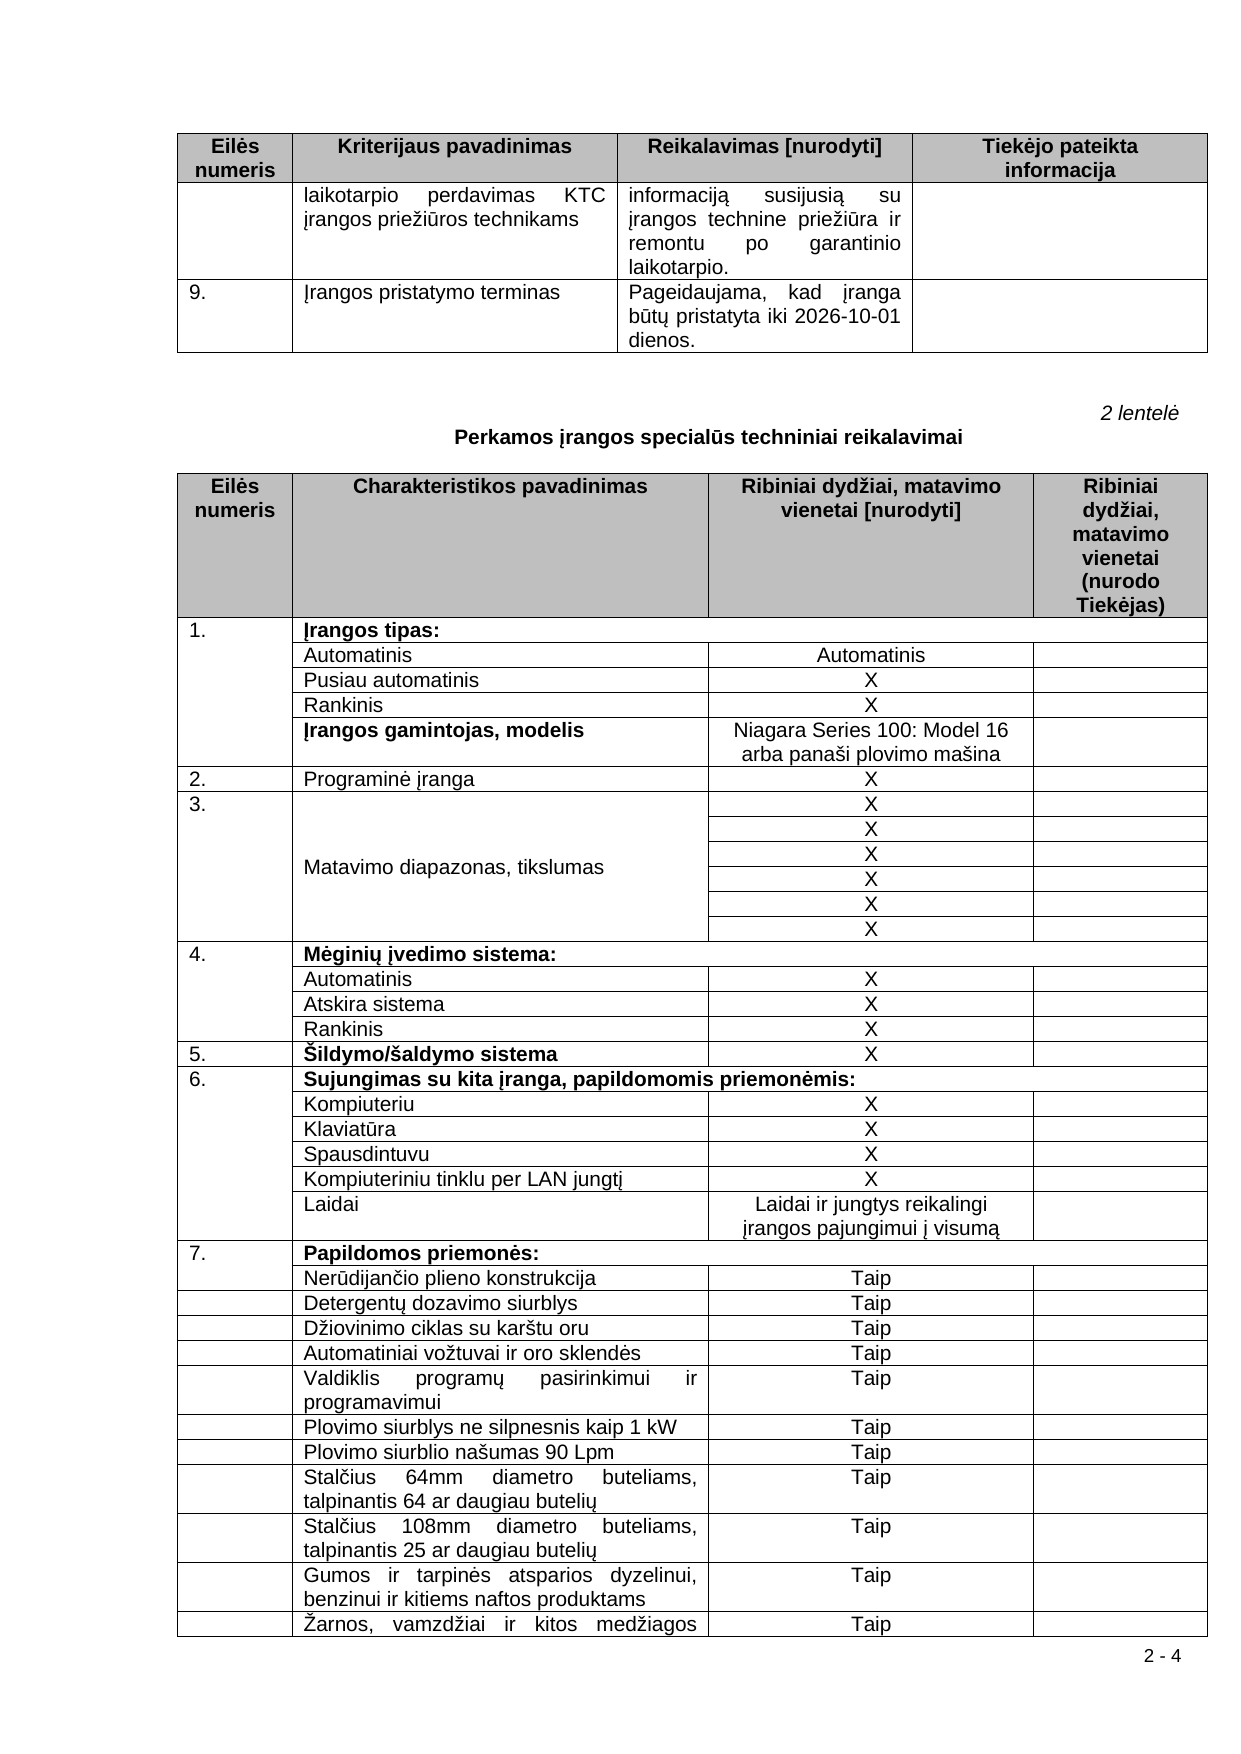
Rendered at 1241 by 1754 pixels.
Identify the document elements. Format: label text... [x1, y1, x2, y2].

text Perkamos įrangos specialūs techniniai reikalavimai [177, 424, 1181, 448]
table_cell [1034, 817, 1207, 841]
table_cell [1034, 1192, 1207, 1240]
table_cell [1034, 967, 1207, 991]
table_cell Detergentų dozavimo siurblys [293, 1291, 708, 1315]
table_cell Taip [709, 1316, 1033, 1340]
table_cell X [709, 917, 1033, 941]
table_cell [1034, 668, 1207, 692]
table_cell X [709, 892, 1033, 916]
table_cell Automatiniai vožtuvai ir oro sklendės [293, 1341, 708, 1365]
table_cell Taip [709, 1266, 1033, 1290]
table_cell [1034, 1291, 1207, 1315]
table_cell 7. [178, 1241, 292, 1290]
table_cell [1034, 643, 1207, 667]
table_cell [178, 1316, 292, 1340]
table_cell Rankinis [293, 693, 708, 717]
table_cell [1034, 1563, 1207, 1611]
table_cell Papildomos priemonės: [293, 1241, 1207, 1265]
table_cell [1034, 1341, 1207, 1365]
table_cell X [709, 792, 1033, 816]
table_cell [1034, 842, 1207, 866]
table_cell Kompiuteriniu tinklu per LAN jungtį [293, 1167, 708, 1191]
table_cell [913, 280, 1207, 352]
table_cell Stalčius 108mm diametro buteliams, talpinantis 25 ar daugiau butelių [293, 1514, 708, 1562]
table_cell [178, 1563, 292, 1611]
table_cell X [709, 1042, 1033, 1066]
table_cell X [709, 668, 1033, 692]
table_cell 2. [178, 767, 292, 791]
table_cell 4. [178, 942, 292, 1041]
table_cell X [709, 1017, 1033, 1041]
table_cell Klaviatūra [293, 1117, 708, 1141]
table_cell Taip [709, 1465, 1033, 1513]
text 2 lentelė [177, 401, 1181, 424]
table_header Ribiniai dydžiai, matavimo vienetai [nurodyti] [709, 474, 1033, 617]
table_cell [1034, 1092, 1207, 1116]
table_cell Džiovinimo ciklas su karštu oru [293, 1316, 708, 1340]
table_cell Matavimo diapazonas, tikslumas [293, 792, 708, 941]
table_cell Taip [709, 1341, 1033, 1365]
table_cell [1034, 1465, 1207, 1513]
table_cell Automatinis [293, 967, 708, 991]
table_cell [178, 1291, 292, 1315]
table_cell Taip [709, 1563, 1033, 1611]
table_cell Taip [709, 1366, 1033, 1414]
table_cell [178, 1366, 292, 1414]
table_cell Spausdintuvu [293, 1142, 708, 1166]
table_header Eilės numeris [178, 474, 292, 617]
table_cell Kompiuteriu [293, 1092, 708, 1116]
table_cell [1034, 693, 1207, 717]
table_cell [1034, 1514, 1207, 1562]
table_cell [1034, 718, 1207, 766]
table_cell 9. [178, 280, 292, 352]
table_cell X [709, 817, 1033, 841]
table_cell Taip [709, 1415, 1033, 1439]
table_cell Valdiklis programų pasirinkimui ir programavimui [293, 1366, 708, 1414]
table_cell Įrangos pristatymo terminas [293, 280, 617, 352]
table_cell 8. [178, 183, 292, 279]
table_cell Pusiau automatinis [293, 668, 708, 692]
table_cell X [709, 992, 1033, 1016]
table_cell X [709, 693, 1033, 717]
table_cell [1034, 1415, 1207, 1439]
table_header Ribiniai dydžiai, matavimo vienetai (nurodo Tiekėjas) [1034, 474, 1207, 617]
table_header Charakteristikos pavadinimas [293, 474, 708, 617]
table_cell Taip [709, 1612, 1033, 1636]
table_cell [293, 1612, 708, 1636]
table_cell Taip [709, 1514, 1033, 1562]
table_cell 3. [178, 792, 292, 941]
table_cell 1. [178, 618, 292, 766]
table_cell [1034, 867, 1207, 891]
table_cell Gumos ir tarpinės atsparios dyzelinui, benzinui ir kitiems naftos produktams [293, 1563, 708, 1611]
table_cell [1034, 1167, 1207, 1191]
table_cell Įrangos tipas: [293, 618, 1207, 642]
table_cell [1034, 892, 1207, 916]
table_cell X [709, 1167, 1033, 1191]
table_cell [1034, 1316, 1207, 1340]
table_cell X [709, 867, 1033, 891]
table_cell Rankinis [293, 1017, 708, 1041]
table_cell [293, 183, 617, 279]
table_cell Šildymo/šaldymo sistema [293, 1042, 708, 1066]
table_cell Niagara Series 100: Model 16 arba panaši plovimo mašina [709, 718, 1033, 766]
table_cell Laidai [293, 1192, 708, 1240]
table_cell Nerūdijančio plieno konstrukcija [293, 1266, 708, 1290]
table_cell [1034, 1017, 1207, 1041]
table_cell 6. [178, 1067, 292, 1240]
table_header Reikalavimas [nurodyti] [618, 134, 912, 182]
table_cell Automatinis [709, 643, 1033, 667]
table_cell [1034, 992, 1207, 1016]
table_cell X [709, 1142, 1033, 1166]
table_cell Stalčius 64mm diametro buteliams, talpinantis 64 ar daugiau butelių [293, 1465, 708, 1513]
table_cell Laidai ir jungtys reikalingi įrangos pajungimui į visumą [709, 1192, 1033, 1240]
table_cell X [709, 842, 1033, 866]
table_cell X [709, 1092, 1033, 1116]
table_cell 5. [178, 1042, 292, 1066]
table_cell Automatinis [293, 643, 708, 667]
table_cell [178, 1415, 292, 1439]
table_cell [1034, 1042, 1207, 1066]
table_cell Taip [709, 1291, 1033, 1315]
table_cell [1034, 917, 1207, 941]
table_cell [1034, 1142, 1207, 1166]
table_cell X [709, 1117, 1033, 1141]
table_cell Taip [709, 1440, 1033, 1464]
table_cell [1034, 792, 1207, 816]
table_cell [1034, 1266, 1207, 1290]
table_cell [1034, 1612, 1207, 1636]
table_cell Plovimo siurblys ne silpnesnis kaip 1 kW [293, 1415, 708, 1439]
table_cell [178, 1465, 292, 1513]
table_cell [1034, 1366, 1207, 1414]
table_cell [178, 1341, 292, 1365]
table_cell Plovimo siurblio našumas 90 Lpm [293, 1440, 708, 1464]
table_header Kriterijaus pavadinimas [293, 134, 617, 182]
table_cell [1034, 1440, 1207, 1464]
table_cell Įrangos gamintojas, modelis [293, 718, 708, 766]
table_cell Mėginių įvedimo sistema: [293, 942, 1207, 966]
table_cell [618, 183, 912, 279]
table_cell [1034, 1117, 1207, 1141]
table_cell [178, 1514, 292, 1562]
table_cell [178, 1612, 292, 1636]
table_cell [913, 183, 1207, 279]
table_cell X [709, 767, 1033, 791]
table_cell [178, 1440, 292, 1464]
table_cell Sujungimas su kita įranga, papildomomis priemonėmis: [293, 1067, 1207, 1091]
table_cell Programinė įranga [293, 767, 708, 791]
table_cell Atskira sistema [293, 992, 708, 1016]
table_header Tiekėjo pateikta informacija [913, 134, 1207, 182]
table_cell [1034, 767, 1207, 791]
table_header Eilės numeris [178, 134, 292, 182]
table_cell Pageidaujama, kad įranga būtų pristatyta iki 2026-10-01 dienos. [618, 280, 912, 352]
table_cell X [709, 967, 1033, 991]
